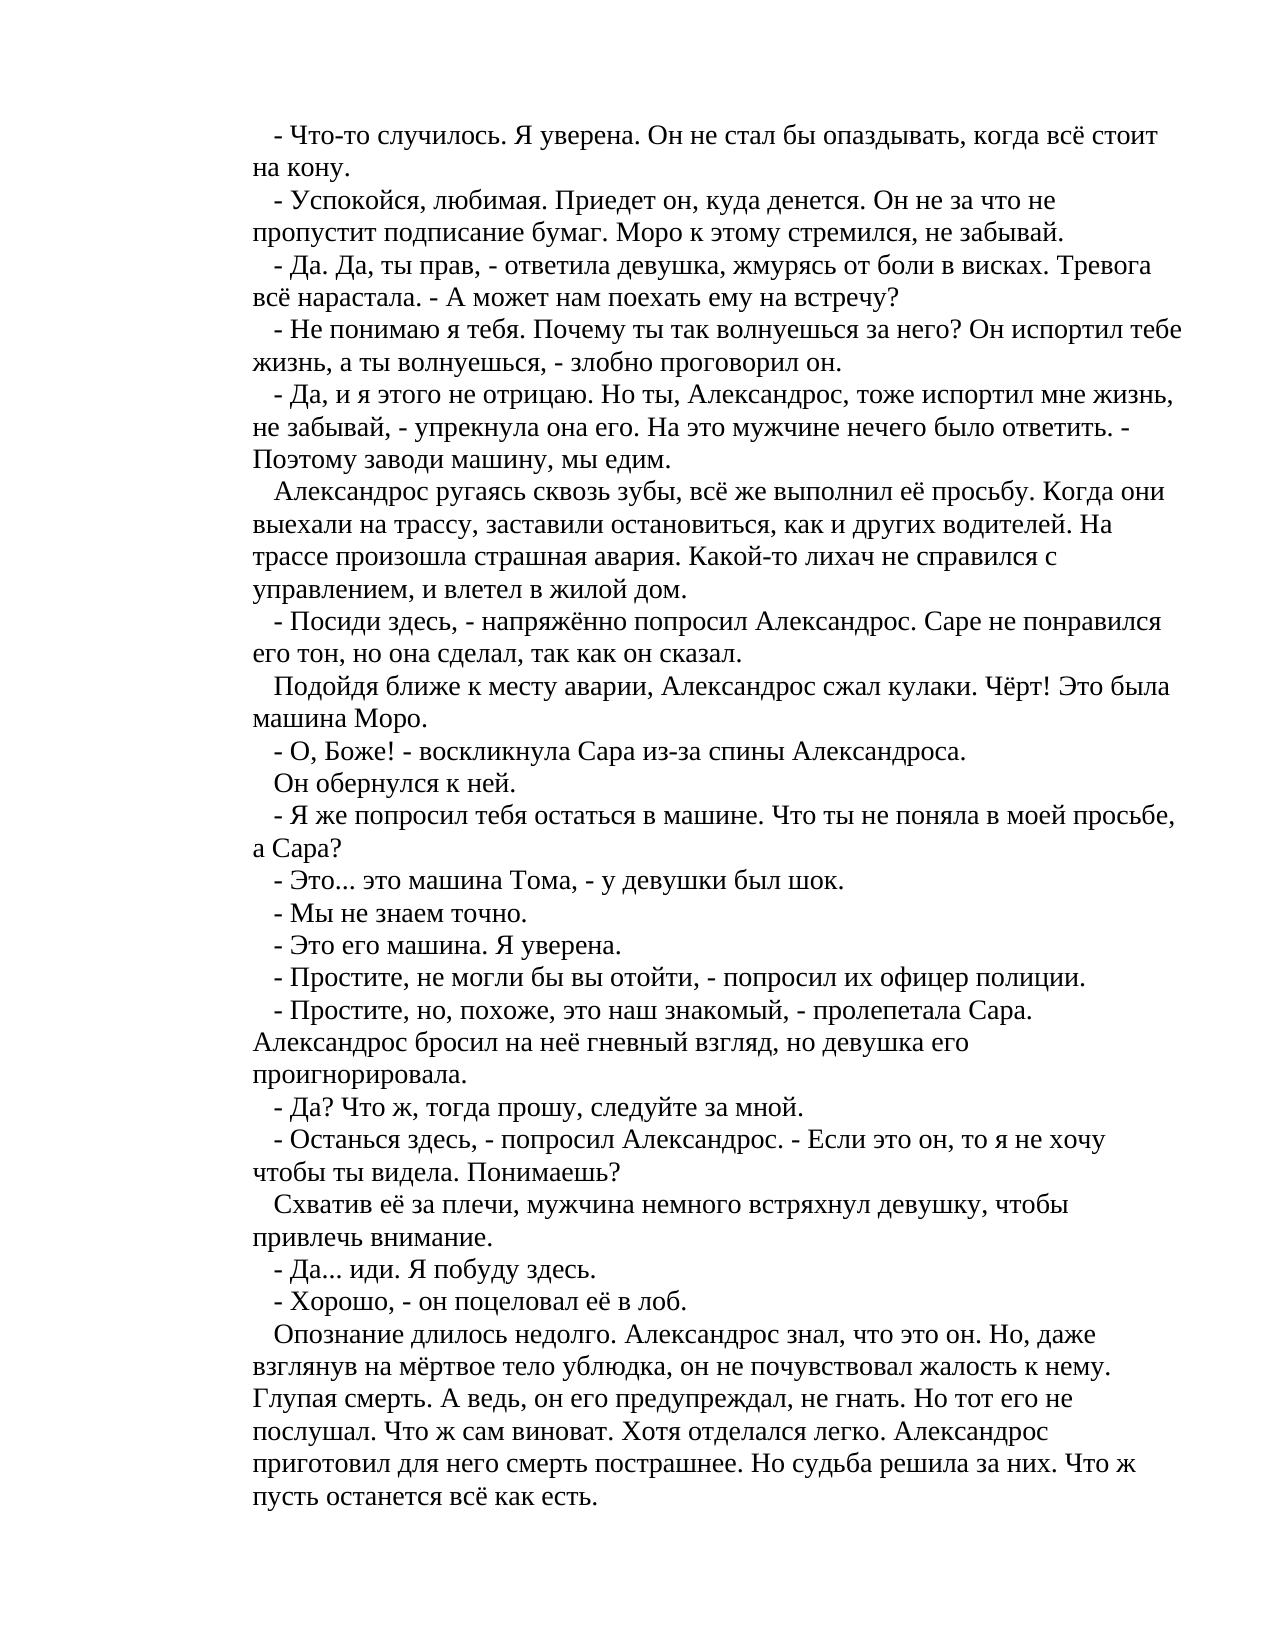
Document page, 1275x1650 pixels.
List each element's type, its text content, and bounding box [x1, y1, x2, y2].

text - О, Боже! - воскликнула Сара из-за спины Александроса. [252, 734, 1186, 766]
text - Мы не знаем точно. [252, 896, 1186, 928]
text - Я же попросил тебя остаться в машине. Что ты не поняла в моей просьбе, а Сара? [252, 798, 1186, 863]
text - Это его машина. Я уверена. [252, 928, 1186, 960]
text - Это... это машина Тома, - у девушки был шок. [252, 863, 1186, 896]
text Подойдя ближе к месту аварии, Александрос сжал кулаки. Чёрт! Это была машина Моро. [252, 669, 1186, 734]
text - Хорошо, - он поцеловал её в лоб. [252, 1284, 1186, 1317]
text - Да... иди. Я побуду здесь. [252, 1252, 1186, 1284]
text - Не понимаю я тебя. Почему ты так волнуешься за него? Он испортил тебе жизнь, а ты волнуешься, - злобно проговорил он. [252, 312, 1186, 377]
text Схватив её за плечи, мужчина немного встряхнул девушку, чтобы привлечь внимание. [252, 1187, 1186, 1252]
text - Посиди здесь, - напряжённо попросил Александрос. Саре не понравился его тон, но она сделал, так как он сказал. [252, 604, 1186, 669]
text - Что-то случилось. Я уверена. Он не стал бы опаздывать, когда всё стоит на кону. [252, 118, 1186, 183]
text - Да? Что ж, тогда прошу, следуйте за мной. [252, 1090, 1186, 1122]
text - Останься здесь, - попросил Александрос. - Если это он, то я не хочу чтобы ты видела. Понимаешь? [252, 1122, 1186, 1187]
text - Да. Да, ты прав, - ответила девушка, жмурясь от боли в висках. Тревога всё нарастала. - А может нам поехать ему на встречу? [252, 248, 1186, 312]
text - Простите, не могли бы вы отойти, - попросил их офицер полиции. [252, 960, 1186, 993]
text - Да, и я этого не отрицаю. Но ты, Александрос, тоже испортил мне жизнь, не забывай, - упрекнула она его. На это мужчине нечего было ответить. - Поэтому заводи машину, мы едим. [252, 377, 1186, 474]
text Он обернулся к ней. [252, 766, 1186, 798]
text - Простите, но, похоже, это наш знакомый, - пролепетала Сара. Александрос бросил на неё гневный взгляд, но девушка его проигнорировала. [252, 993, 1186, 1090]
text Александрос ругаясь сквозь зубы, всё же выполнил её просьбу. Когда они выехали на трассу, заставили остановиться, как и других водителей. На трассе произошла страшная авария. Какой-то лихач не справился с управлением, и влетел в жилой дом. [252, 474, 1186, 604]
text Опознание длилось недолго. Александрос знал, что это он. Но, даже взглянув на мёртвое тело ублюдка, он не почувствовал жалость к нему. Глупая смерть. А ведь, он его предупреждал, не гнать. Но тот его не послушал. Что ж сам виноват. Хотя отделался легко. Александрос приготовил для него смерть пострашнее. Но судьба решила за них. Что ж пусть останется всё как есть. [252, 1317, 1186, 1511]
text - Успокойся, любимая. Приедет он, куда денется. Он не за что не пропустит подписание бумаг. Моро к этому стремился, не забывай. [252, 183, 1186, 248]
